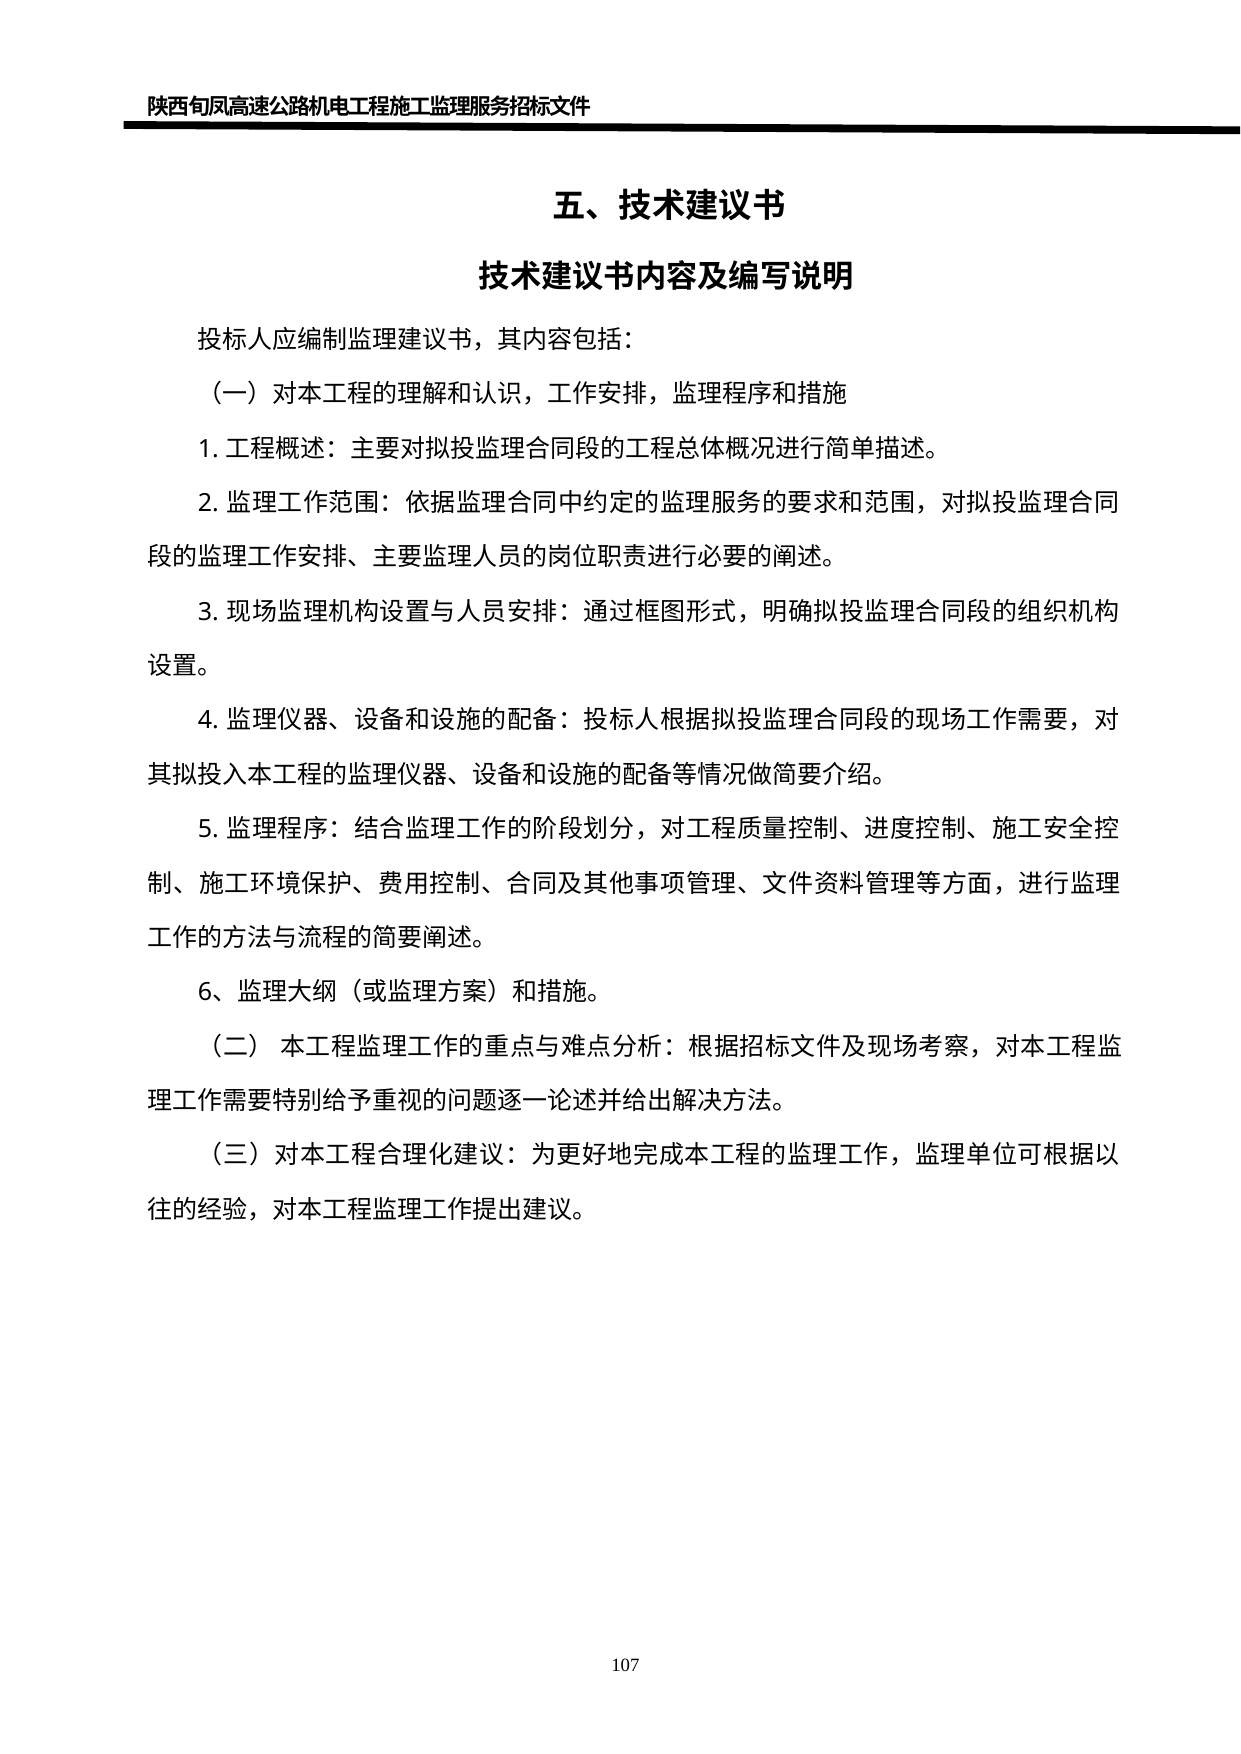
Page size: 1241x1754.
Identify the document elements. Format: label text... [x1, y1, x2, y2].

text （一）对本工程的理解和认识，工作安排，监理程序和措施 [148, 374, 1122, 410]
text 五、技术建议书 [148, 179, 1122, 227]
text 6、监理大纲（或监理方案）和措施。 [148, 972, 1122, 1008]
text 4. 监理仪器、设备和设施的配备：投标人根据拟投监理合同段的现场工作需要，对其拟投入本工程的监理仪器、设备和设施的配备等情况做简要介绍。 [148, 700, 1122, 791]
text 5. 监理程序：结合监理工作的阶段划分，对工程质量控制、进度控制、施工安全控制、施工环境保护、费用控制、合同及其他事项管理、文件资料管理等方面，进行监理工作的方法与流程的简要阐述。 [148, 809, 1122, 954]
text 3. 现场监理机构设置与人员安排：通过框图形式，明确拟投监理合同段的组织机构设置。 [148, 591, 1122, 682]
text 1. 工程概述：主要对拟投监理合同段的工程总体概况进行简单描述。 [148, 428, 1122, 464]
text 技术建议书内容及编写说明 [148, 252, 1122, 297]
text （三）对本工程合理化建议：为更好地完成本工程的监理工作，监理单位可根据以往的经验，对本工程监理工作提出建议。 [148, 1135, 1122, 1226]
text 投标人应编制监理建议书，其内容包括： [148, 319, 1122, 356]
text （二） 本工程监理工作的重点与难点分析：根据招标文件及现场考察，对本工程监理工作需要特别给予重视的问题逐一论述并给出解决方法。 [148, 1026, 1122, 1117]
text 2. 监理工作范围：依据监理合同中约定的监理服务的要求和范围，对拟投监理合同段的监理工作安排、主要监理人员的岗位职责进行必要的阐述。 [148, 482, 1122, 573]
